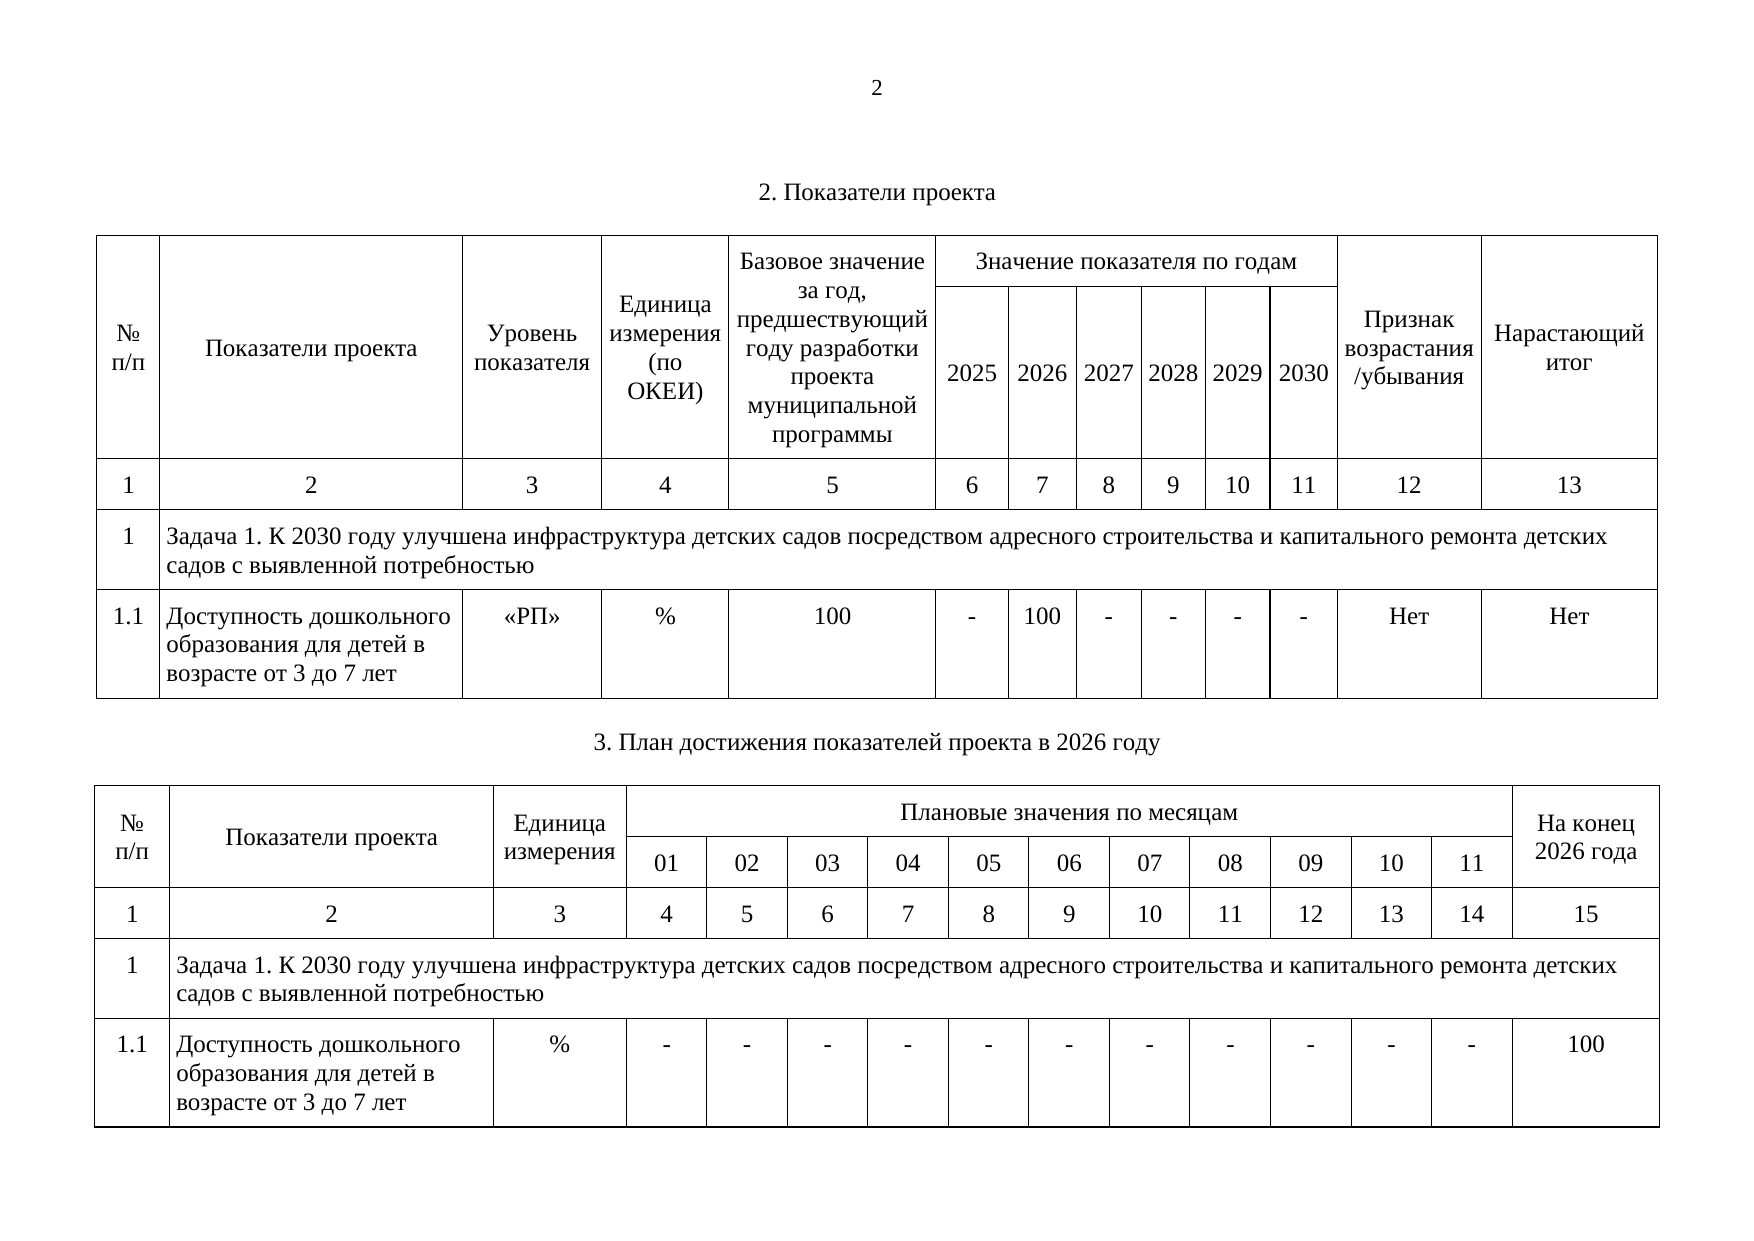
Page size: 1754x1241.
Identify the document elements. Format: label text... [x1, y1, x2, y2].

text 3. План достижения показателей проекта в 2026 году [118, 727, 1636, 756]
table_header Единица измерения [494, 786, 626, 887]
table_cell - [1271, 590, 1337, 698]
table_cell - [949, 1019, 1028, 1126]
table_header Нарастающий итог [1482, 236, 1657, 458]
table_header № п/п [97, 236, 159, 458]
table_cell 6 [788, 888, 867, 938]
table_cell 7 [868, 888, 948, 938]
table_cell % [602, 590, 728, 698]
table_cell - [1352, 1019, 1431, 1126]
table_header Значение показателя по годам [936, 236, 1337, 286]
table_cell 1.1 [97, 590, 159, 698]
table_header Плановые значения по месяцам [627, 786, 1512, 836]
table_cell 10 [1352, 837, 1431, 887]
table_cell - [1110, 1019, 1189, 1126]
table_cell 4 [627, 888, 706, 938]
table_cell 07 [1110, 837, 1189, 887]
table_cell 2027 [1077, 287, 1141, 458]
table_cell Доступность дошкольного образования для детей в возрасте от 3 до 7 лет [170, 1019, 493, 1126]
table_cell 03 [788, 837, 867, 887]
table_cell - [1432, 1019, 1512, 1126]
table_cell 4 [602, 459, 728, 509]
table_cell 13 [1482, 459, 1657, 509]
table_cell 05 [949, 837, 1028, 887]
table_cell 1 [97, 510, 159, 589]
table_cell 1 [95, 888, 169, 938]
table_cell 01 [627, 837, 706, 887]
table_cell 2030 [1271, 287, 1337, 458]
table_cell 2 [160, 459, 462, 509]
table_cell 2 [170, 888, 493, 938]
table_cell 2029 [1206, 287, 1269, 458]
table_cell 8 [949, 888, 1028, 938]
table_cell Нет [1482, 590, 1657, 698]
table_cell 06 [1029, 837, 1109, 887]
table_cell 2026 [1009, 287, 1076, 458]
table_cell 08 [1190, 837, 1270, 887]
table_cell 04 [868, 837, 948, 887]
table_cell - [627, 1019, 706, 1126]
text 2. Показатели проекта [118, 177, 1636, 206]
table_cell 1 [95, 939, 169, 1018]
table_cell 100 [1513, 1019, 1659, 1126]
table_cell 8 [1077, 459, 1141, 509]
table_cell 1 [97, 459, 159, 509]
table_cell 100 [1009, 590, 1076, 698]
table_cell 13 [1352, 888, 1431, 938]
table_header Единица измерения (по ОКЕИ) [602, 236, 728, 458]
table_cell 09 [1271, 837, 1351, 887]
table_cell 5 [729, 459, 935, 509]
table_cell 12 [1338, 459, 1481, 509]
table_cell Задача 1. К 2030 году улучшена инфраструктура детских садов посредством адресного строительства и капитального ремонта детских садов с выявленной потребностью [170, 939, 1659, 1018]
table_cell - [1142, 590, 1205, 698]
table_cell 5 [707, 888, 787, 938]
table_cell 100 [729, 590, 935, 698]
table_cell «РП» [463, 590, 601, 698]
table_cell 6 [936, 459, 1008, 509]
table_cell 9 [1029, 888, 1109, 938]
table_cell % [494, 1019, 626, 1126]
table_cell - [1190, 1019, 1270, 1126]
table_cell 14 [1432, 888, 1512, 938]
table_header Показатели проекта [160, 236, 462, 458]
table_cell 3 [494, 888, 626, 938]
table_cell - [868, 1019, 948, 1126]
table_cell - [1271, 1019, 1351, 1126]
table_header Показатели проекта [170, 786, 493, 887]
table_cell Нет [1338, 590, 1481, 698]
table_header Уровень показателя [463, 236, 601, 458]
table_cell 12 [1271, 888, 1351, 938]
table_cell 2028 [1142, 287, 1205, 458]
table_header № п/п [95, 786, 169, 887]
table_cell 3 [463, 459, 601, 509]
table_cell Задача 1. К 2030 году улучшена инфраструктура детских садов посредством адресного строительства и капитального ремонта детских садов с выявленной потребностью [160, 510, 1657, 589]
table_header Базовое значение за год, предшествующий году разработки проекта муниципальной программы [729, 236, 935, 458]
table_cell 2025 [936, 287, 1008, 458]
table_cell 10 [1206, 459, 1269, 509]
table_cell - [788, 1019, 867, 1126]
table_cell 11 [1190, 888, 1270, 938]
table_cell 02 [707, 837, 787, 887]
table_cell - [1206, 590, 1269, 698]
table_cell - [936, 590, 1008, 698]
table_cell Доступность дошкольного образования для детей в возрасте от 3 до 7 лет [160, 590, 462, 698]
table_cell 7 [1009, 459, 1076, 509]
table_cell 9 [1142, 459, 1205, 509]
table_header На конец 2026 года [1513, 786, 1659, 887]
table_cell 15 [1513, 888, 1659, 938]
table_cell 1.1 [95, 1019, 169, 1126]
table_cell - [707, 1019, 787, 1126]
table_cell - [1029, 1019, 1109, 1126]
table_cell - [1077, 590, 1141, 698]
table_cell 10 [1110, 888, 1189, 938]
table_cell 11 [1432, 837, 1512, 887]
table_header Признак возрастания/убывания [1338, 236, 1481, 458]
table_cell 11 [1271, 459, 1337, 509]
